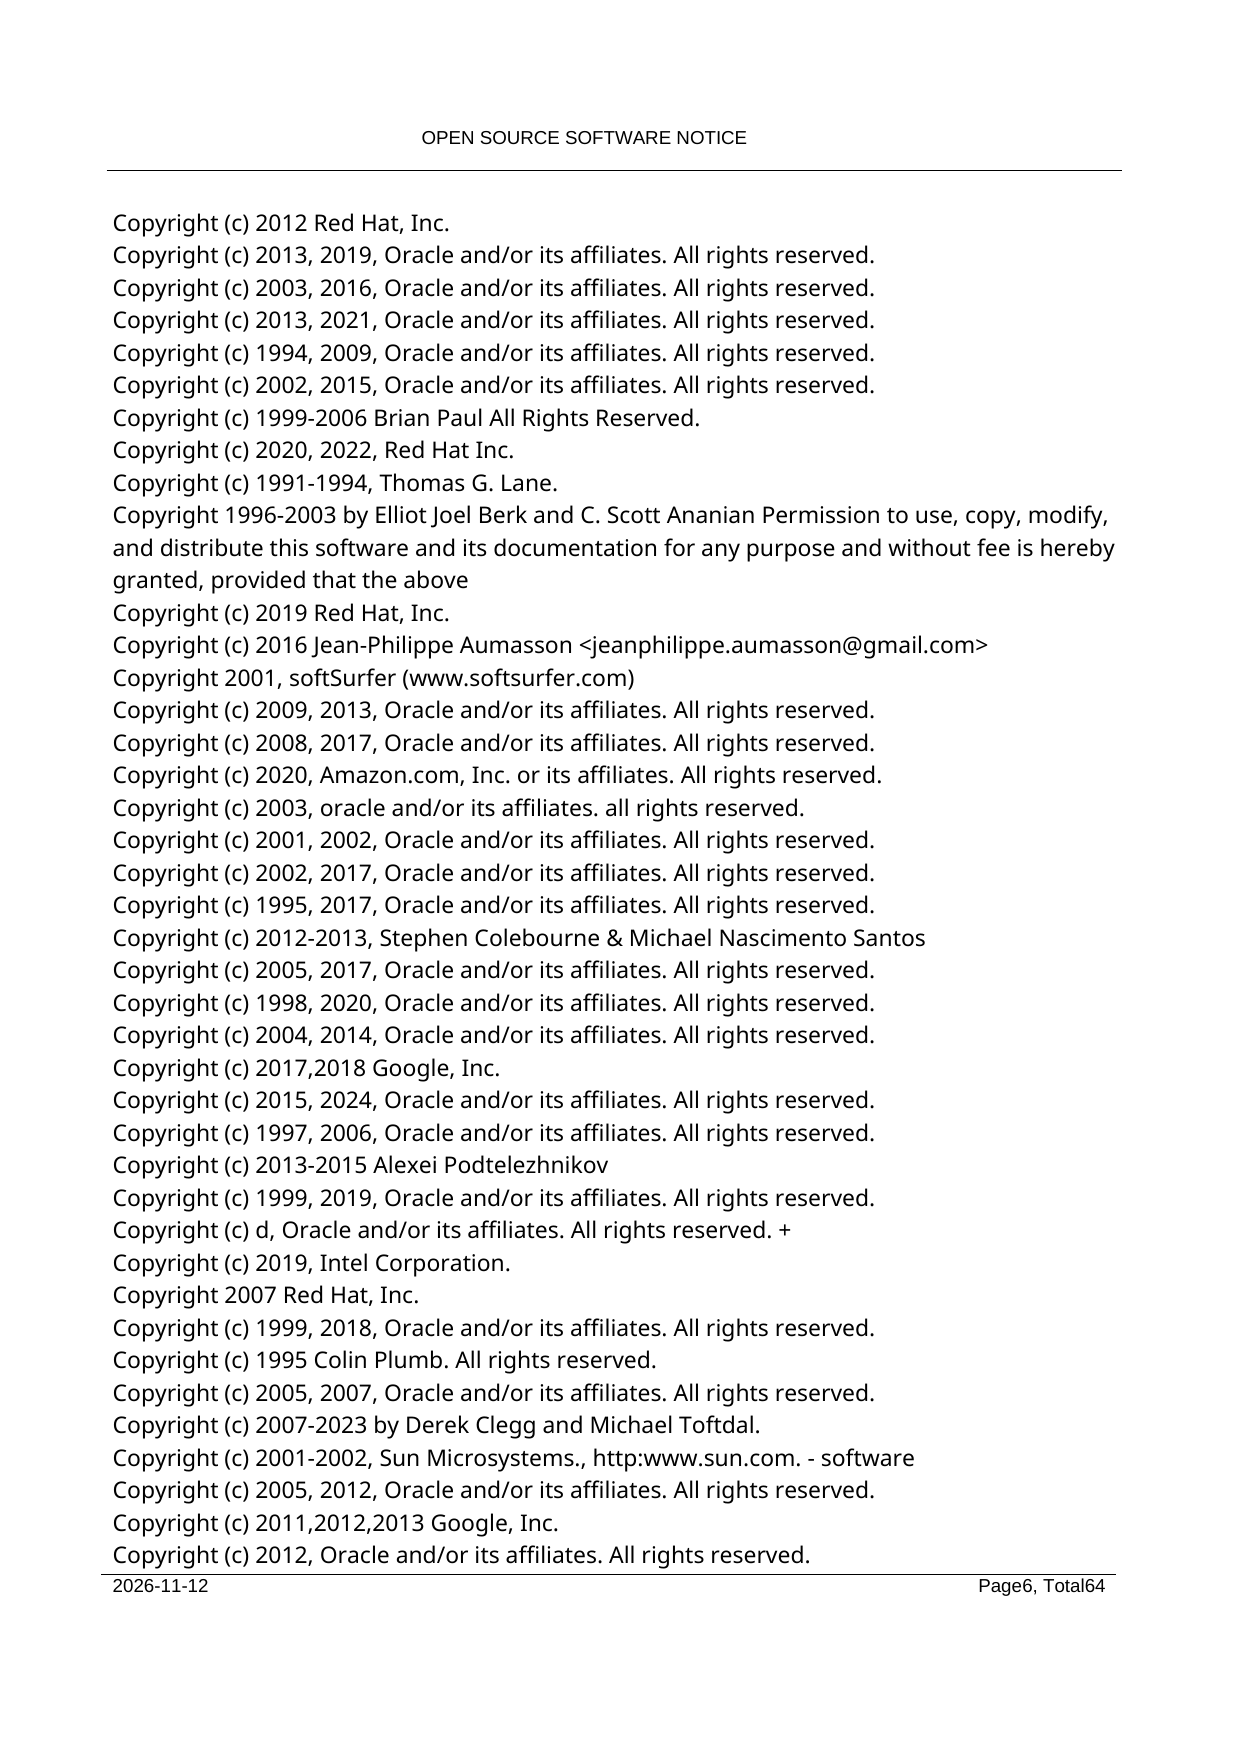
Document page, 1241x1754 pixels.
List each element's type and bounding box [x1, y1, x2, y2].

text [112, 206, 1128, 1571]
